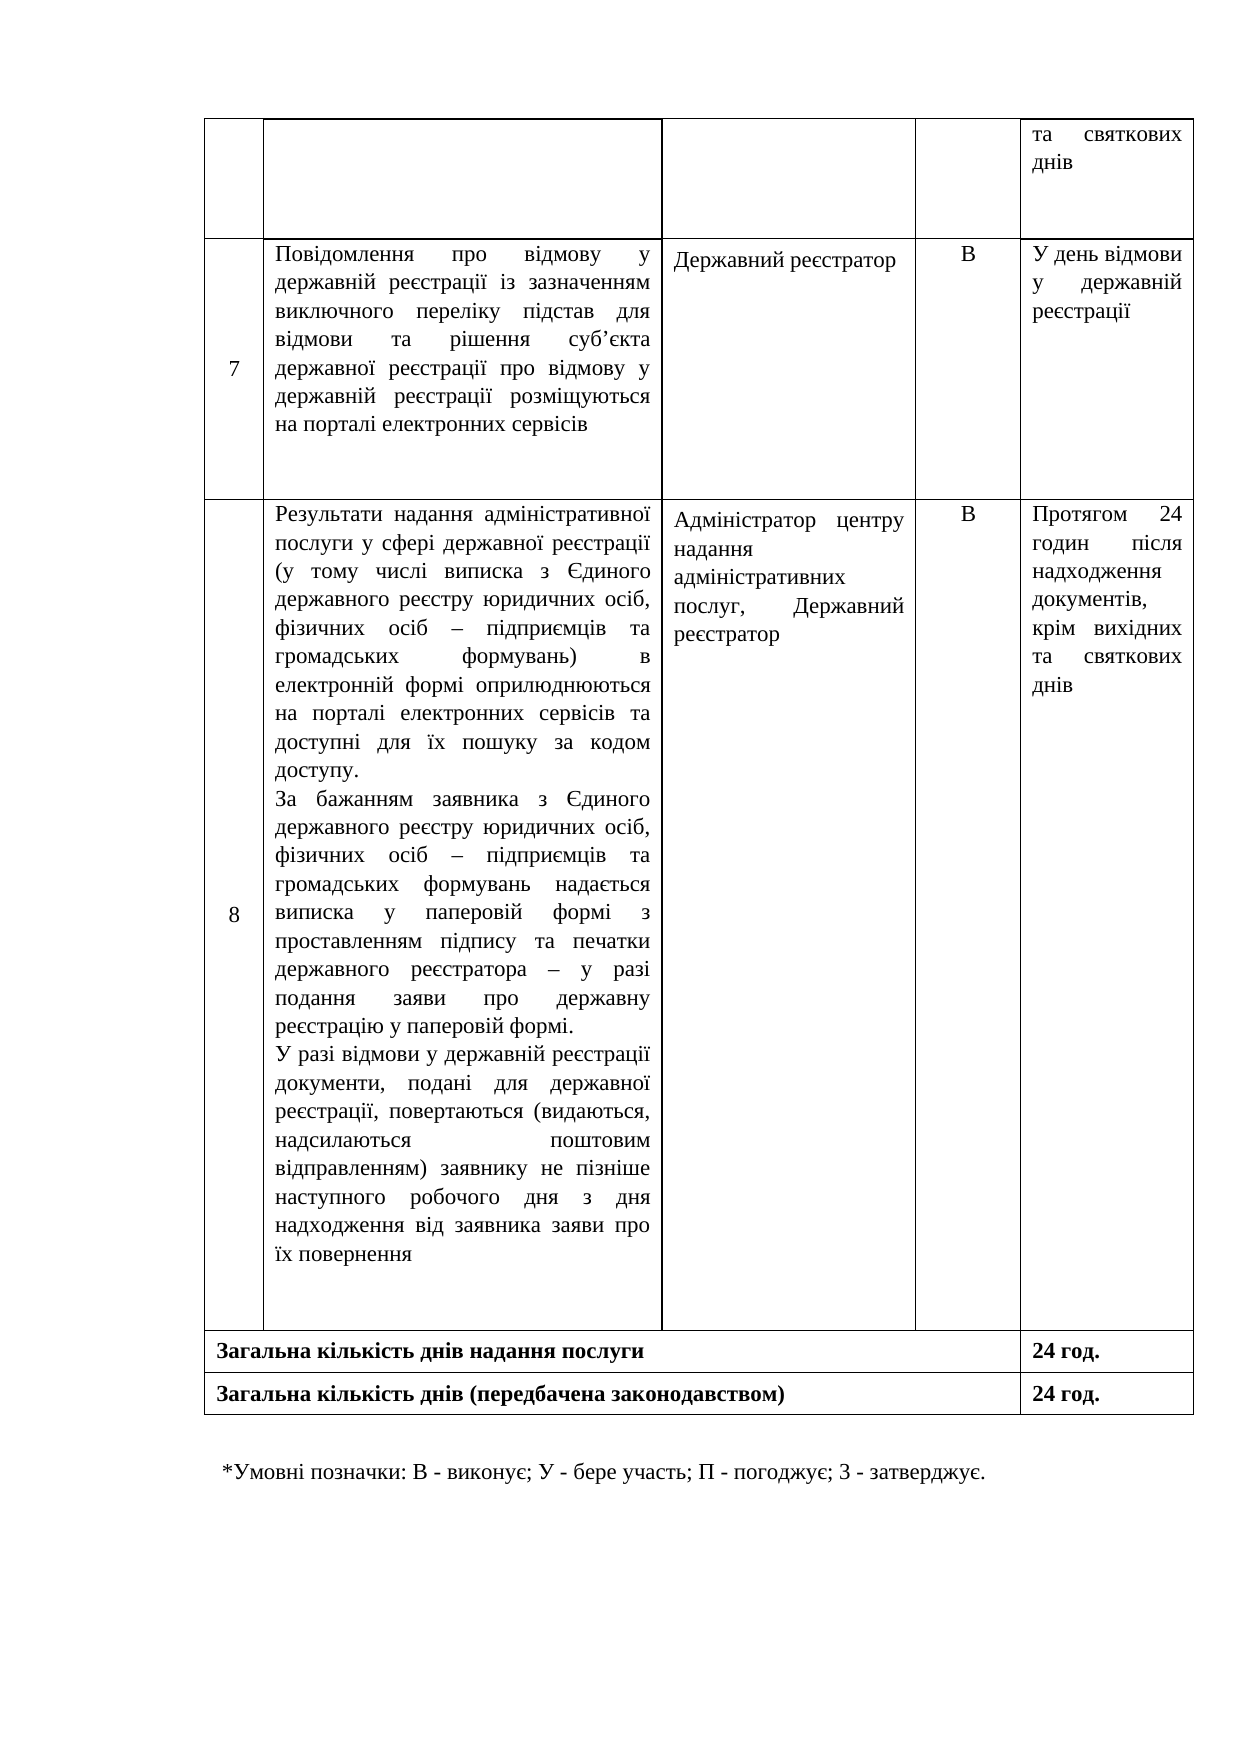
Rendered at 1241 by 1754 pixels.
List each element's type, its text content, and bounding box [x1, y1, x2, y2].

table_cell 6 [205, 119, 263, 238]
table_cell В [916, 500, 1020, 1330]
table_cell Протягом 24 годин після надходження документів, крім вихідних та святкових днів [1021, 500, 1193, 1330]
table_cell 8 [205, 500, 263, 1330]
table_cell Загальна кількість днів (передбачена законодавством) [205, 1373, 1020, 1414]
table_cell 24 год. [1021, 1331, 1193, 1372]
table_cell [1021, 120, 1193, 238]
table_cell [663, 119, 915, 238]
table_cell 7 [205, 239, 263, 499]
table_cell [264, 120, 661, 238]
table_cell Результати надання адміністративної послуги у сфері державної реєстрації (у тому числі виписка з Єдиного державного реєстру юридичних осіб, фізичних осіб – підприємців та громадських формувань) в електронній формі оприлюднюються на порталі електронних сервісів та доступні для їх пошуку за кодом доступу. За бажанням заявника з Єдиного державного реєстру юридичних осіб, фізичних осіб – підприємців та громадських формувань надається виписка у паперовій формі з проставленням підпису та печатки державного реєстратора – у разі подання заяви про державну реєстрацію у паперовій формі. У разі відмови у державній реєстрації документи, подані для державної реєстрації, повертаються (видаються, надсилаються поштовим відправленням) заявнику не пізніше наступного робочого дня з дня надходження від заявника заяви про їх повернення [264, 500, 661, 1330]
table_cell Державний реєстратор [663, 239, 915, 499]
text *Умовні позначки: В - виконує; У - бере участь; П - погоджує; 3 - затверджує. [222, 1458, 1152, 1485]
table_cell 24 год. [1021, 1373, 1193, 1414]
table_cell В [916, 119, 1020, 238]
table_cell У день відмови у державній реєстрації [1021, 240, 1193, 499]
table_cell Адміністратор центру надання адміністративних послуг, Державний реєстратор [663, 500, 915, 1330]
table_cell В [916, 239, 1020, 499]
table_cell Повідомлення про відмову у державній реєстрації із зазначенням виключного переліку підстав для відмови та рішення суб’єкта державної реєстрації про відмову у державній реєстрації розміщуються на порталі електронних сервісів [264, 240, 661, 499]
table_cell Загальна кількість днів надання послуги [205, 1331, 1020, 1372]
